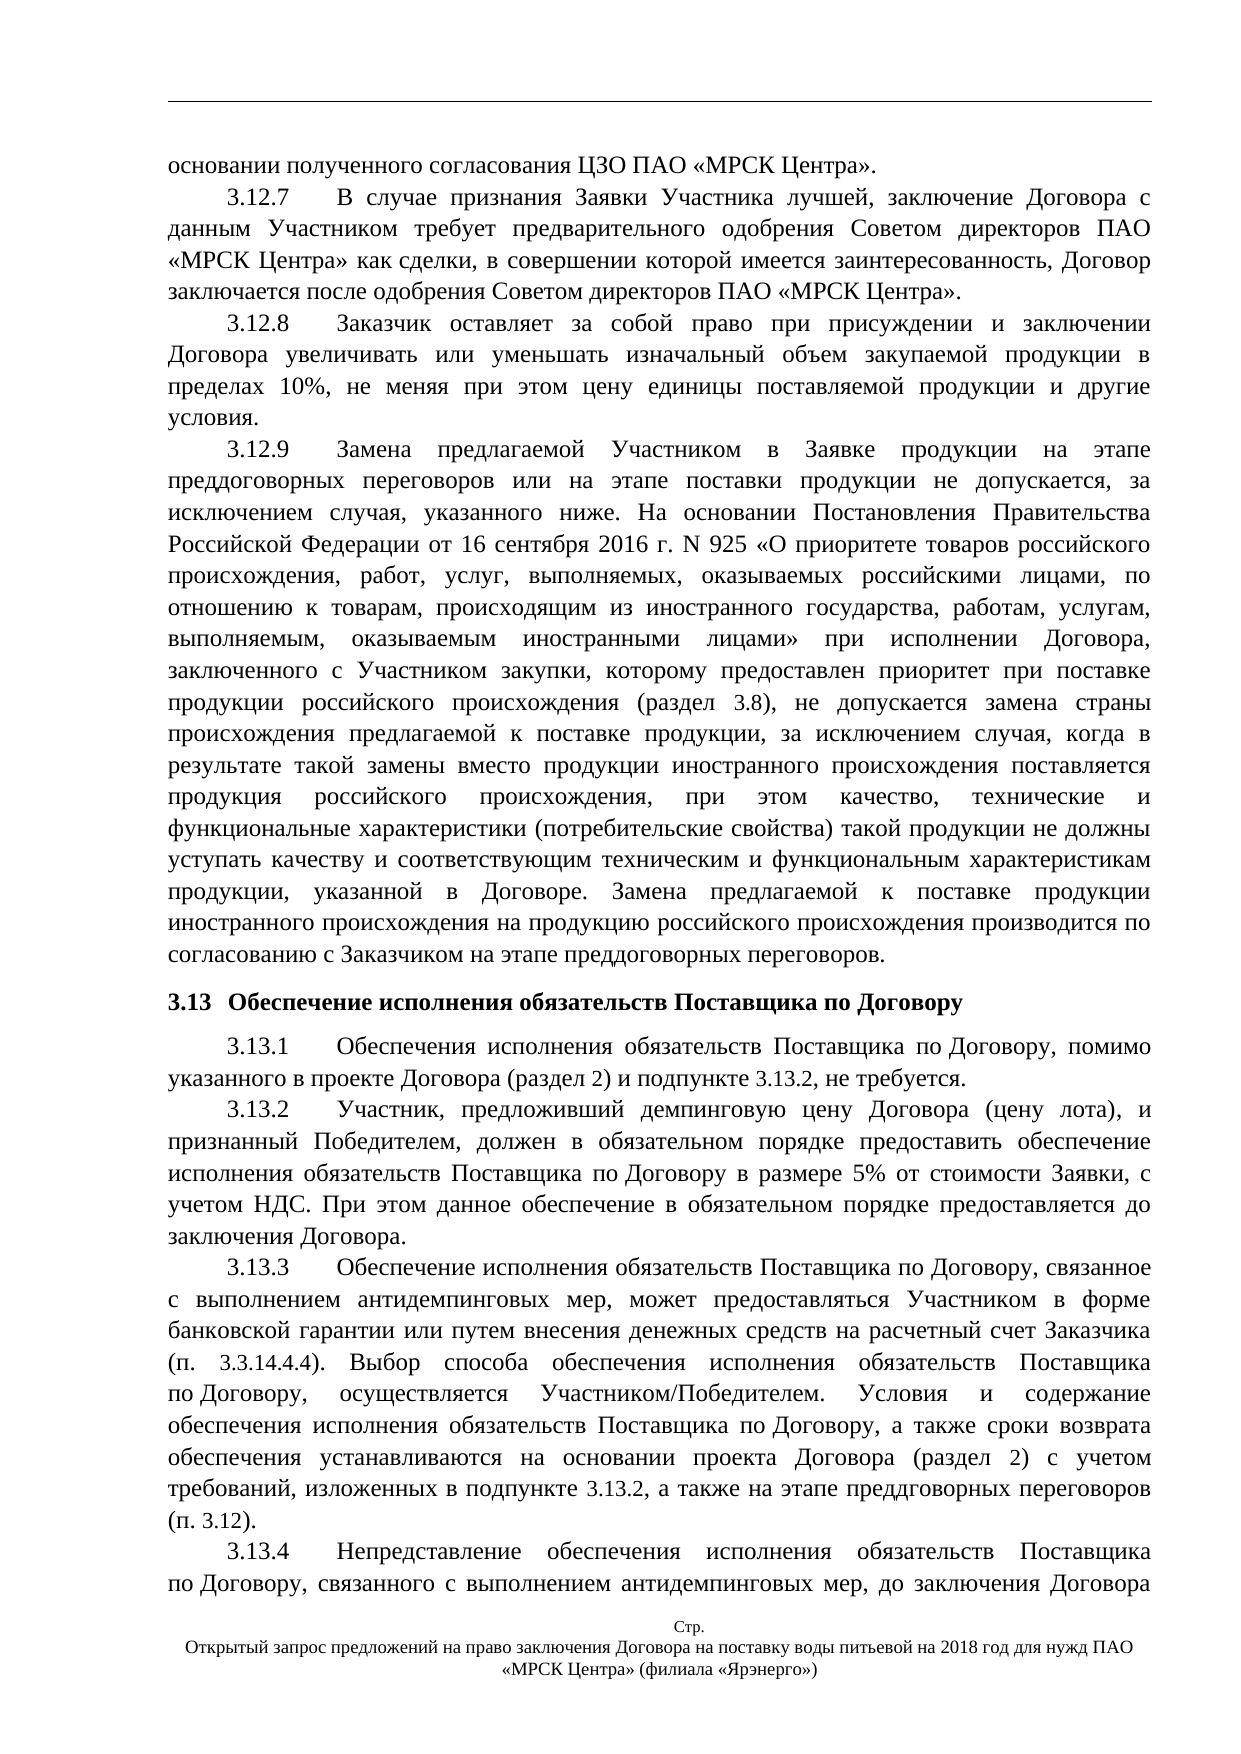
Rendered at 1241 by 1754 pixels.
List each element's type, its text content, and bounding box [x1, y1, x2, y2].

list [168, 1536, 1152, 1597]
list Обеспечения исполнения обязательств Поставщика по Договору, помимо указанного в проекте Договора (раздел 2) и подпункте 3.13.2, не требуется. [168, 1031, 1152, 1092]
list Обеспечение исполнения обязательств Поставщика по Договору, связанное с выполнением антидемпинговых мер, может предоставляться Участником в форме банковской гарантии или путем внесения денежных средств на расчетный счет Заказчика (п. 3.3.14.4.4). Выбор способа обеспечения исполнения обязательств Поставщика по Договору, осуществляется Участником/Победителем. Условия и содержание обеспечения исполнения обязательств Поставщика по Договору, а также сроки возврата обеспечения устанавливаются на основании проекта Договора (раздел 2) с учетом требований, изложенных в подпункте 3.13.2, а также на этапе преддговорных переговоров (п. 3.12). [168, 1252, 1152, 1533]
list В случае признания Заявки Участника лучшей, заключение Договора с данным Участником требует предварительного одобрения Советом директоров ПАО «МРСК Центра» как сделки, в совершении которой имеется заинтересованность, Договор заключается после одобрения Советом директоров ПАО «МРСК Центра». [168, 182, 1152, 305]
list Замена предлагаемой Участником в Заявке продукции на этапе преддоговорных переговоров или на этапе поставки продукции не допускается, за исключением случая, указанного ниже. На основании Постановления Правительства Российской Федерации от 16 сентября 2016 г. N 925 «О приоритете товаров российского происхождения, работ, услуг, выполняемых, оказываемых российскими лицами, по отношению к товарам, происходящим из иностранного государства, работам, услугам, выполняемым, оказываемым иностранными лицами» при исполнении Договора, заключенного с Участником закупки, которому предоставлен приоритет при поставке продукции российского происхождения (раздел 3.8), не допускается замена страны происхождения предлагаемой к поставке продукции, за исключением случая, когда в результате такой замены вместо продукции иностранного происхождения поставляется продукция российского происхождения, при этом качество, технические и функциональные характеристики (потребительские свойства) такой продукции не должны уступать качеству и соответствующим техническим и функциональным характеристикам продукции, указанной в Договоре. Замена предлагаемой к поставке продукции иностранного происхождения на продукцию российского происхождения производится по согласованию с Заказчиком на этапе преддоговорных переговоров. [168, 434, 1152, 968]
subtitle Обеспечение исполнения обязательств Поставщика по Договору [168, 987, 1152, 1016]
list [168, 150, 1152, 179]
list Заказчик оставляет за собой право при присуждении и заключении Договора увеличивать или уменьшать изначальный объем закупаемой продукции в пределах 10%, не меняя при этом цену единицы поставляемой продукции и другие условия. [168, 308, 1152, 431]
list Участник, предложивший демпинговую цену Договора (цену лота), и признанный Победителем, должен в обязательном порядке предоставить обеспечение исполнения обязательств Поставщика по Договору в размере 5% от стоимости Заявки, с учетом НДС. При этом данное обеспечение в обязательном порядке предоставляется до заключения Договора. [168, 1094, 1152, 1249]
